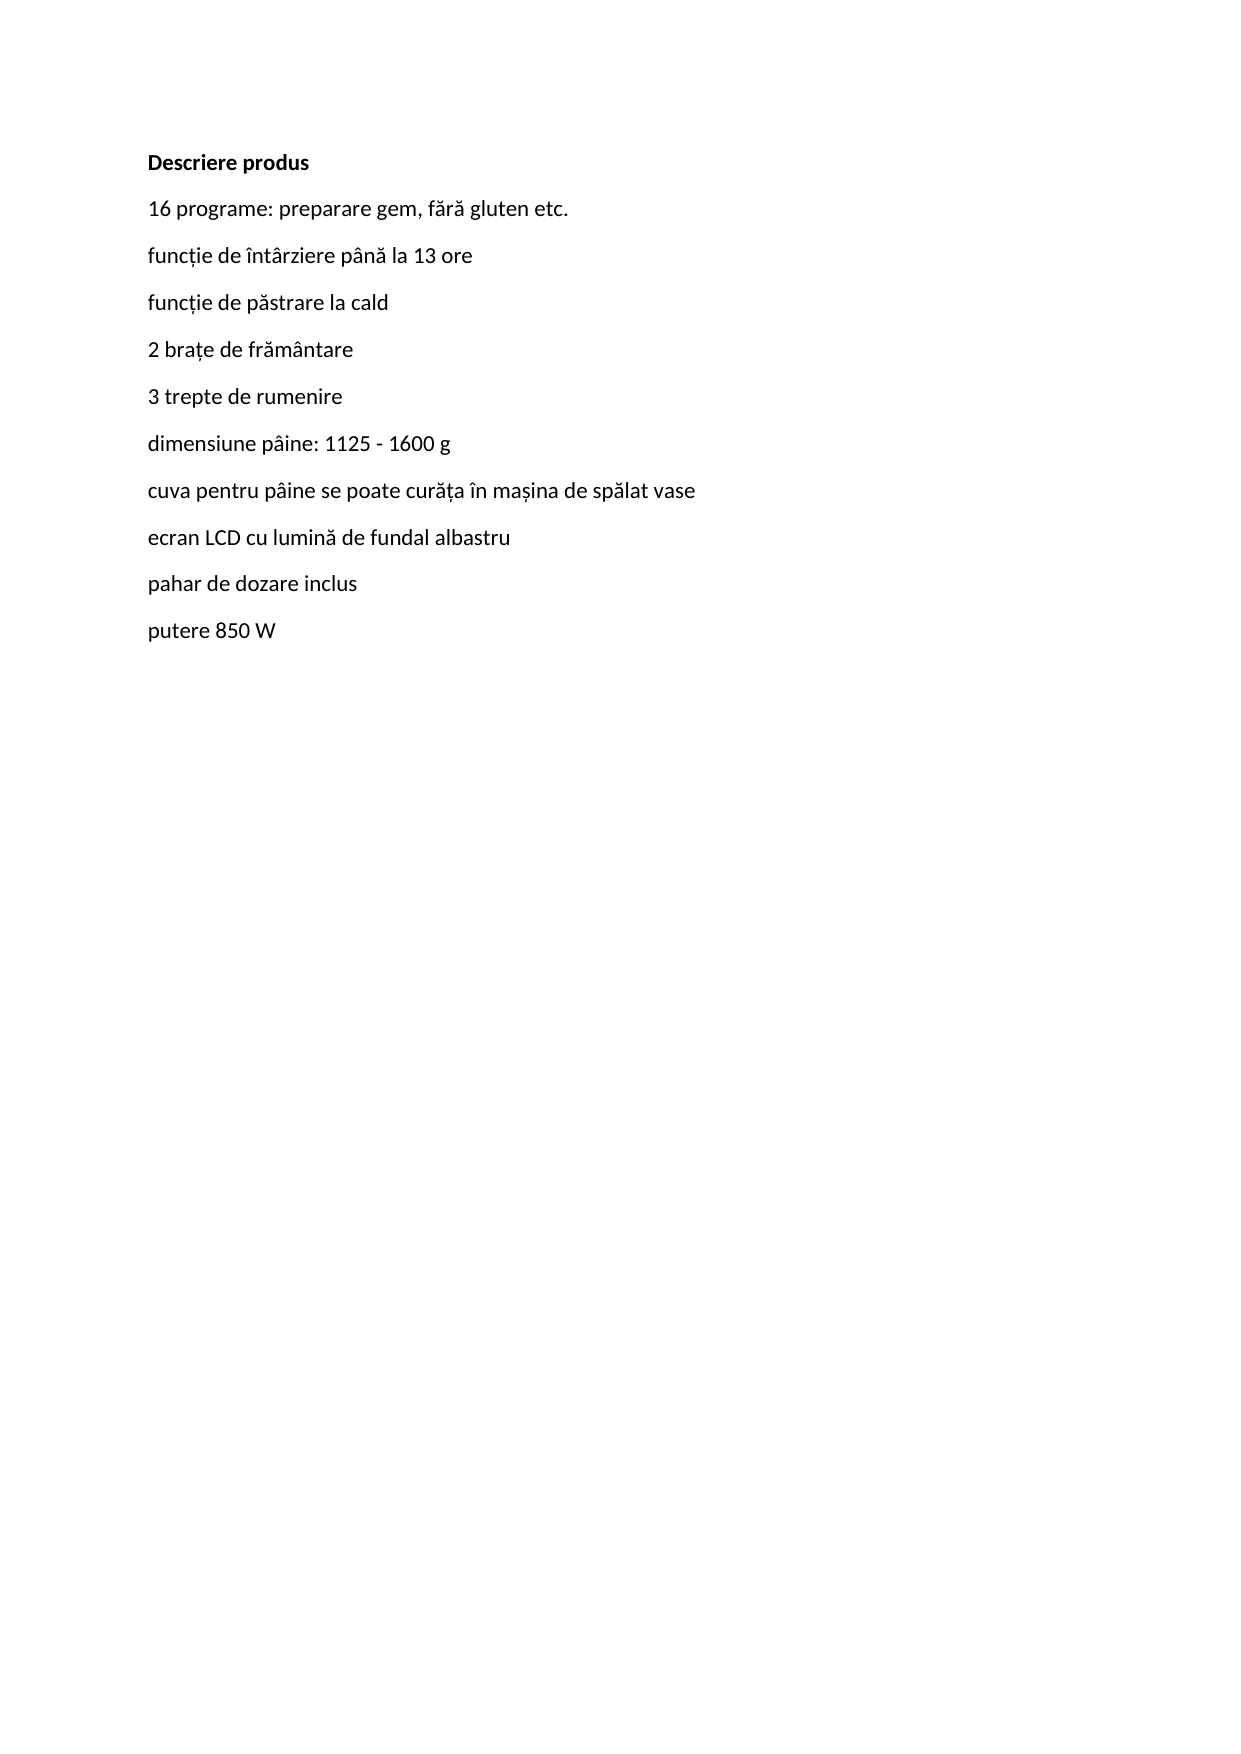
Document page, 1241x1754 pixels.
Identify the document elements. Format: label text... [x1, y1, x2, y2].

text ecran LCD cu lumină de fundal albastru [148, 523, 1093, 551]
text 16 programe: preparare gem, fără gluten etc. [148, 194, 1093, 222]
text 2 brațe de frământare [148, 335, 1093, 363]
text Descriere produs [148, 148, 1093, 176]
text putere 850 W [148, 616, 1093, 644]
text 3 trepte de rumenire [148, 382, 1093, 410]
text funcție de păstrare la cald [148, 288, 1093, 316]
text funcție de întârziere până la 13 ore [148, 241, 1093, 269]
text pahar de dozare inclus [148, 569, 1093, 597]
text dimensiune pâine: 1125 - 1600 g [148, 429, 1093, 457]
text cuva pentru pâine se poate curăța în mașina de spălat vase [148, 476, 1093, 504]
